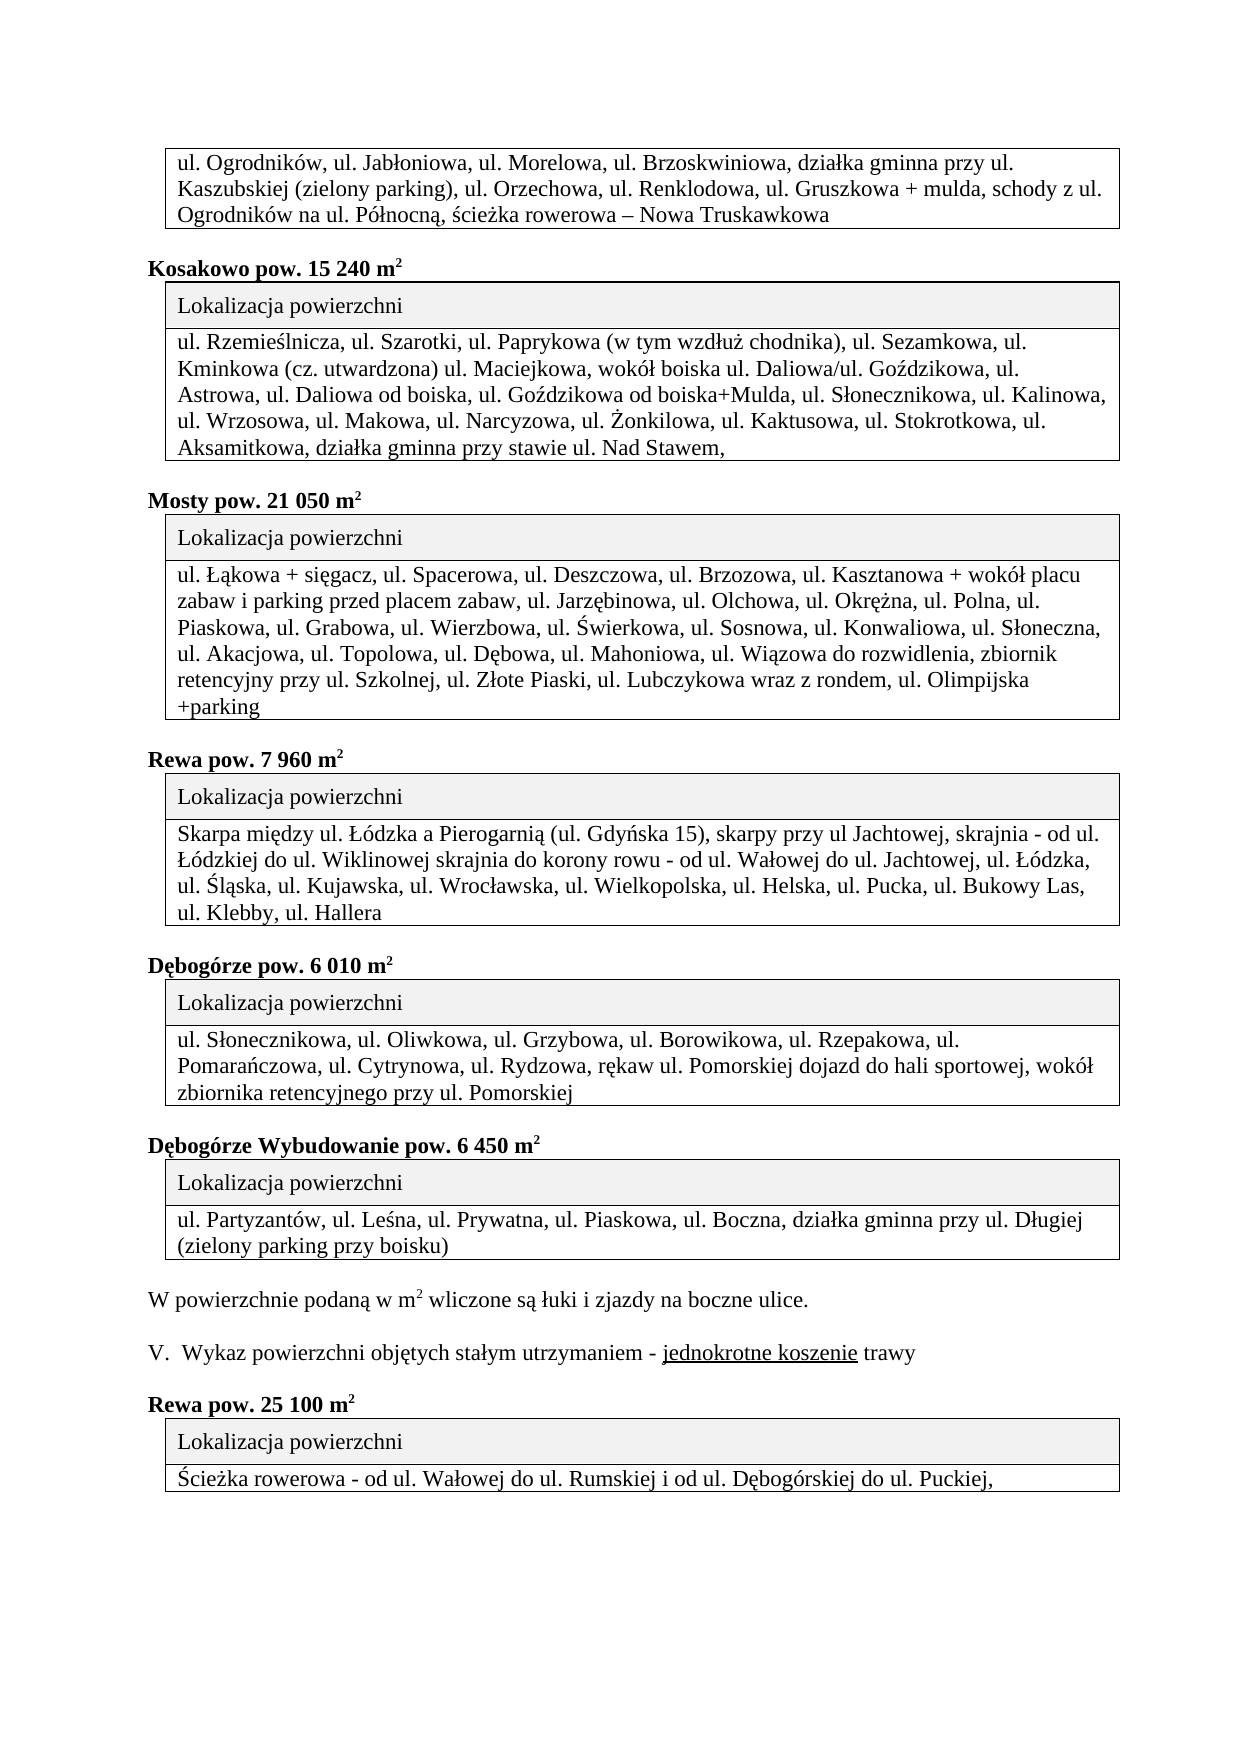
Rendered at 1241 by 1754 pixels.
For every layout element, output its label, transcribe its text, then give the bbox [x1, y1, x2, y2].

table_header Lokalizacja powierzchni [166, 1419, 1119, 1463]
table_cell ul. Słonecznikowa, ul. Oliwkowa, ul. Grzybowa, ul. Borowikowa, ul. Rzepakowa, ul. Pomarańczowa, ul. Cytrynowa, ul. Rydzowa, rękaw ul. Pomorskiej dojazd do hali sportowej, wokół zbiornika retencyjnego przy ul. Pomorskiej [166, 1026, 1119, 1105]
text Rewa pow. 25 100 m2 [148, 1391, 1093, 1418]
table_header Lokalizacja powierzchni [166, 515, 1119, 560]
table_cell ul. Łąkowa + sięgacz, ul. Spacerowa, ul. Deszczowa, ul. Brzozowa, ul. Kasztanowa + wokół placu zabaw i parking przed placem zabaw, ul. Jarzębinowa, ul. Olchowa, ul. Okrężna, ul. Polna, ul. Piaskowa, ul. Grabowa, ul. Wierzbowa, ul. Świerkowa, ul. Sosnowa, ul. Konwaliowa, ul. Słoneczna, ul. Akacjowa, ul. Topolowa, ul. Dębowa, ul. Mahoniowa, ul. Wiązowa do rozwidlenia, zbiornik retencyjny przy ul. Szkolnej, ul. Złote Piaski, ul. Lubczykowa wraz z rondem, ul. Olimpijska +parking [166, 561, 1119, 719]
text Kosakowo pow. 15 240 m2 [148, 255, 1093, 281]
table_cell Skarpa między ul. Łódzka a Pierogarnią (ul. Gdyńska 15), skarpy przy ul Jachtowej, skrajnia - od ul. Łódzkiej do ul. Wiklinowej skrajnia do korony rowu - od ul. Wałowej do ul. Jachtowej, ul. Łódzka, ul. Śląska, ul. Kujawska, ul. Wrocławska, ul. Wielkopolska, ul. Helska, ul. Pucka, ul. Bukowy Las, ul. Klebby, ul. Hallera [166, 820, 1119, 925]
table_header Lokalizacja powierzchni [166, 980, 1119, 1025]
table_header Lokalizacja powierzchni [166, 774, 1119, 819]
text W powierzchnie podaną w m2 wliczone są łuki i zjazdy na boczne ulice. [148, 1286, 1093, 1312]
table_cell ul. Rzemieślnicza, ul. Szarotki, ul. Paprykowa (w tym wzdłuż chodnika), ul. Sezamkowa, ul. Kminkowa (cz. utwardzona) ul. Maciejkowa, wokół boiska ul. Daliowa/ul. Goździkowa, ul. Astrowa, ul. Daliowa od boiska, ul. Goździkowa od boiska+Mulda, ul. Słonecznikowa, ul. Kalinowa, ul. Wrzosowa, ul. Makowa, ul. Narcyzowa, ul. Żonkilowa, ul. Kaktusowa, ul. Stokrotkowa, ul. Aksamitkowa, działka gminna przy stawie ul. Nad Stawem, [166, 329, 1119, 460]
text Dębogórze pow. 6 010 m2 [148, 953, 1093, 979]
text Mosty pow. 21 050 m2 [148, 488, 1093, 514]
text Dębogórze Wybudowanie pow. 6 450 m2 [148, 1132, 1093, 1159]
text V. Wykaz powierzchni objętych stałym utrzymaniem - jednokrotne koszenie trawy [148, 1338, 1093, 1365]
table_cell Ścieżka rowerowa - od ul. Wałowej do ul. Rumskiej i od ul. Dębogórskiej do ul. Puckiej, [166, 1465, 1119, 1491]
table_header Lokalizacja powierzchni [166, 1160, 1119, 1205]
table_cell ul. Partyzantów, ul. Leśna, ul. Prywatna, ul. Piaskowa, ul. Boczna, działka gminna przy ul. Długiej (zielony parking przy boisku) [166, 1206, 1119, 1258]
table_cell ul. Ogrodników, ul. Jabłoniowa, ul. Morelowa, ul. Brzoskwiniowa, działka gminna przy ul. Kaszubskiej (zielony parking), ul. Orzechowa, ul. Renklodowa, ul. Gruszkowa + mulda, schody z ul. Ogrodników na ul. Północną, ścieżka rowerowa – Nowa Truskawkowa [166, 149, 1119, 228]
text Rewa pow. 7 960 m2 [148, 746, 1093, 773]
table_header Lokalizacja powierzchni [166, 283, 1119, 327]
